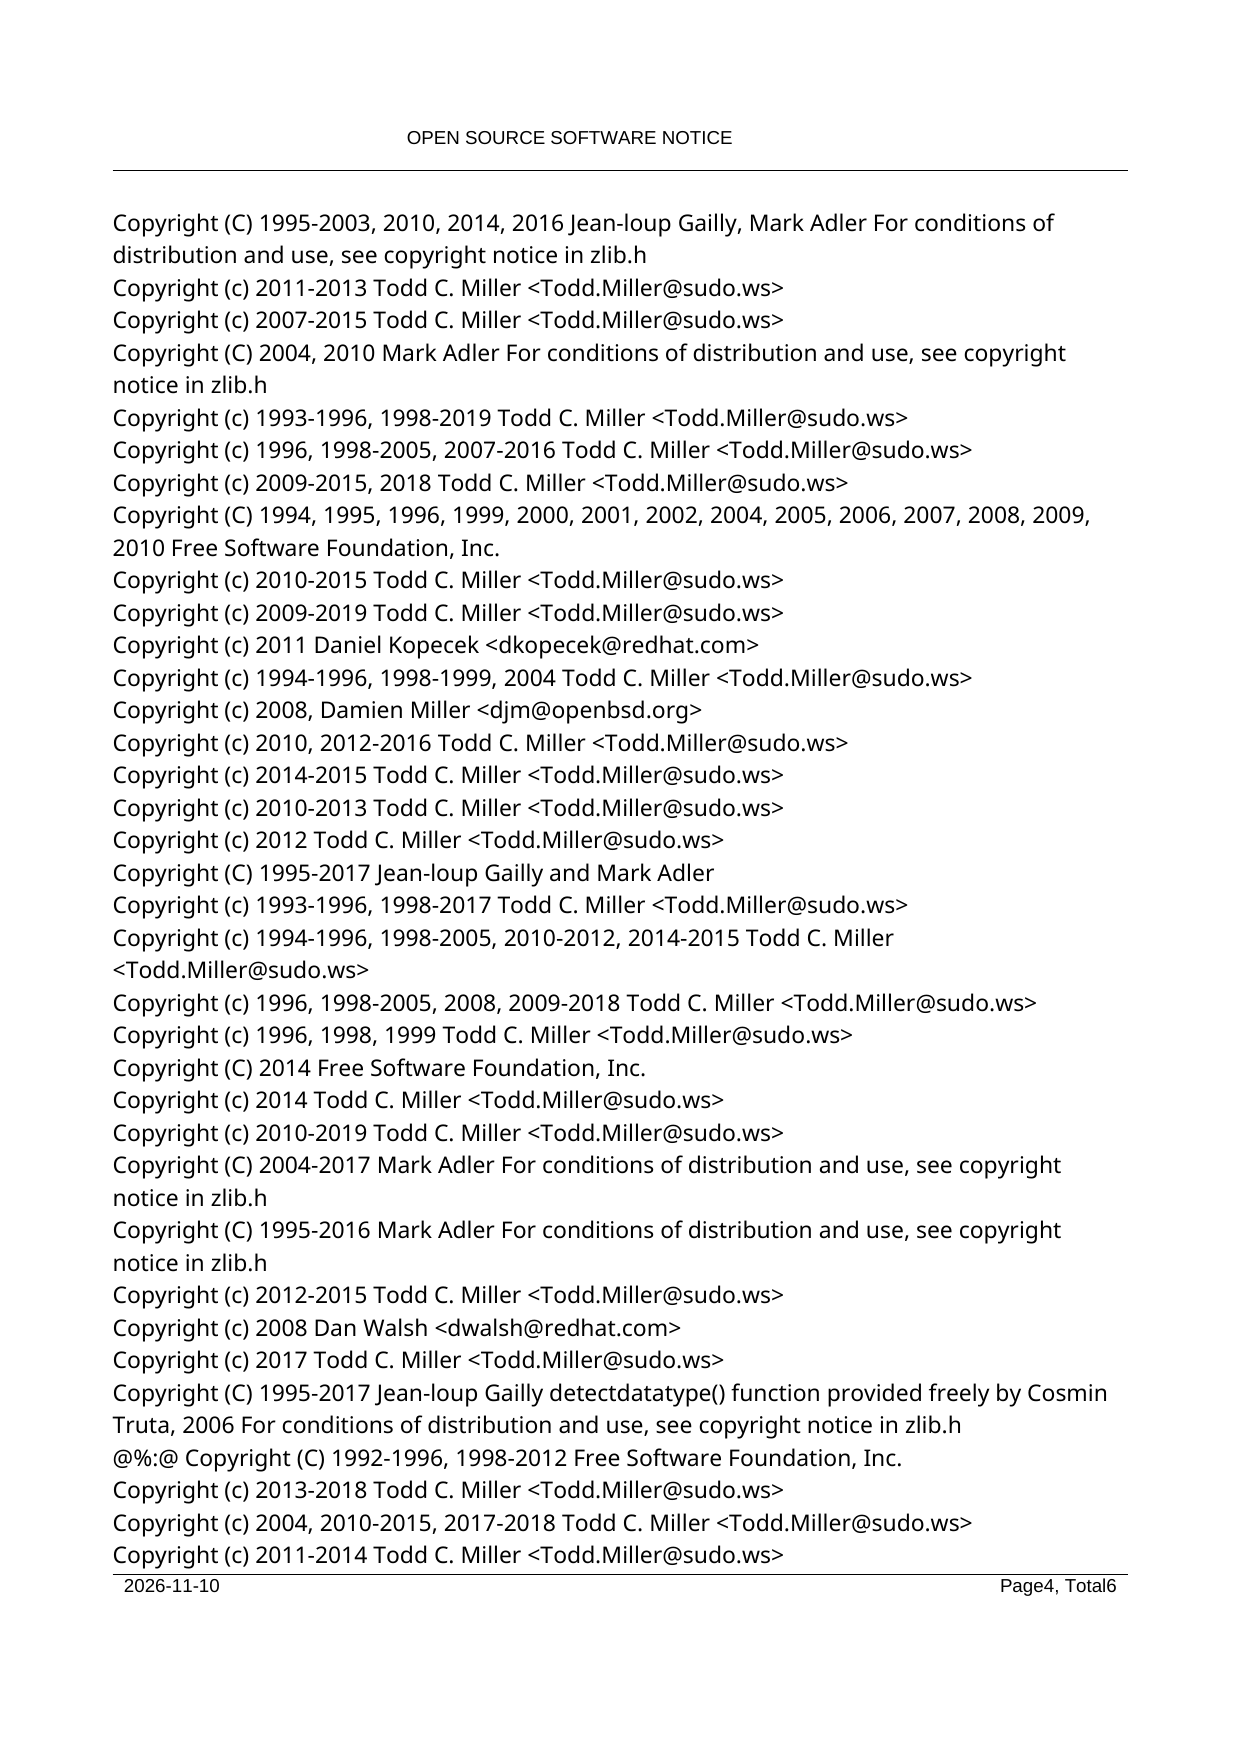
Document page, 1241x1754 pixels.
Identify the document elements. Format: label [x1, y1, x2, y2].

text [112, 206, 1128, 1571]
